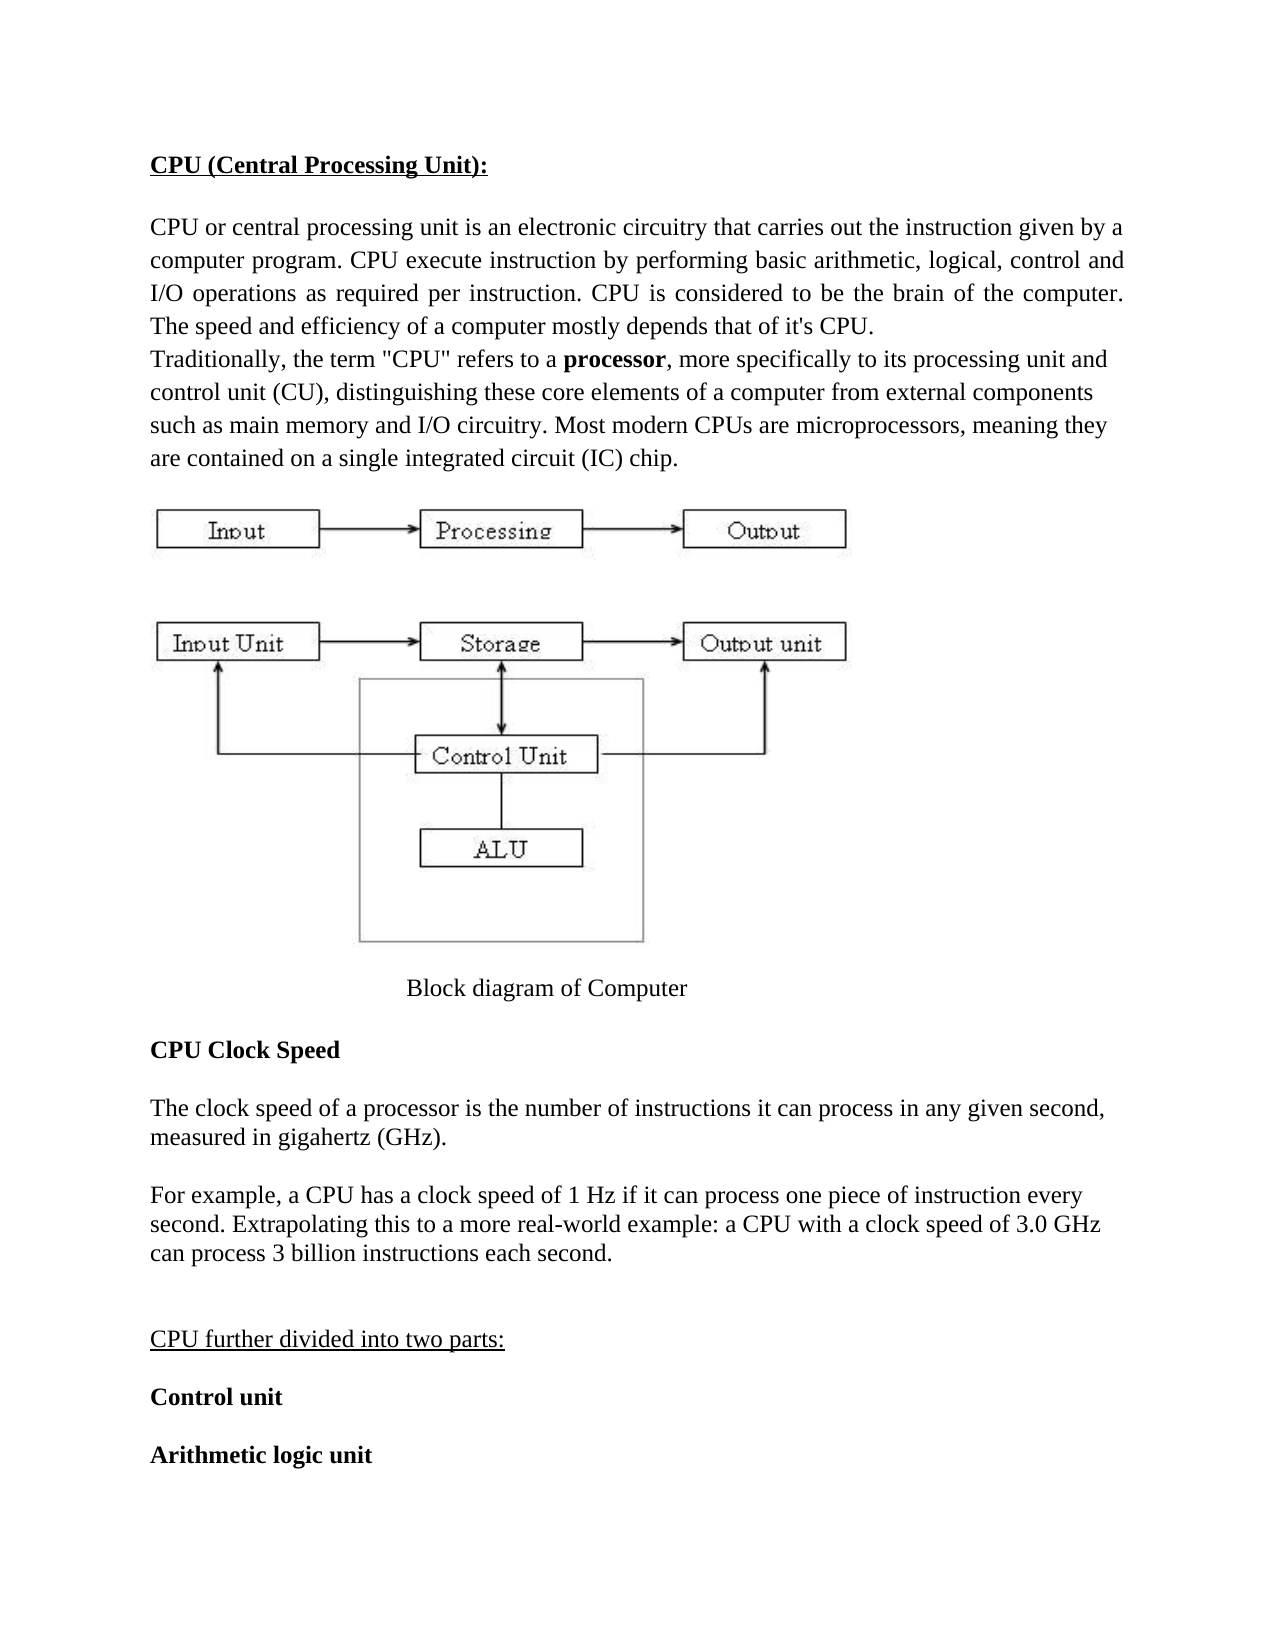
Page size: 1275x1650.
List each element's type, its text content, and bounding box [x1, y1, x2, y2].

text CPU (Central Processing Unit): [150, 150, 1125, 179]
text CPU further divided into two parts: [150, 1324, 1125, 1353]
text Block diagram of Computer [150, 973, 1125, 1002]
subtitle CPU Clock Speed [150, 1036, 1125, 1064]
text Traditionally, the term "CPU" refers to a processor, more specifically to its processing unit and control unit (CU), distinguishing these core elements of a computer from external components such as main memory and I/O circuitry. Most modern CPUs are microprocessors, meaning they are contained on a single integrated circuit (IC) chip. [150, 344, 1125, 472]
picture [150, 497, 857, 949]
subtitle Control unit [150, 1382, 1125, 1411]
text CPU or central processing unit is an electronic circuitry that carries out the instruction given by a computer program. CPU execute instruction by performing basic arithmetic, logical, control and I/O operations as required per instruction. CPU is considered to be the brain of the computer. The speed and efficiency of a computer mostly depends that of it's CPU. [150, 212, 1125, 340]
text The clock speed of a processor is the number of instructions it can process in any given second, measured in gigahertz (GHz). [150, 1093, 1125, 1151]
subtitle Arithmetic logic unit [150, 1440, 1125, 1469]
text For example, a CPU has a clock speed of 1 Hz if it can process one piece of instruction every second. Extrapolating this to a more real-world example: a CPU with a clock speed of 3.0 GHz can process 3 billion instructions each second. [150, 1180, 1125, 1295]
